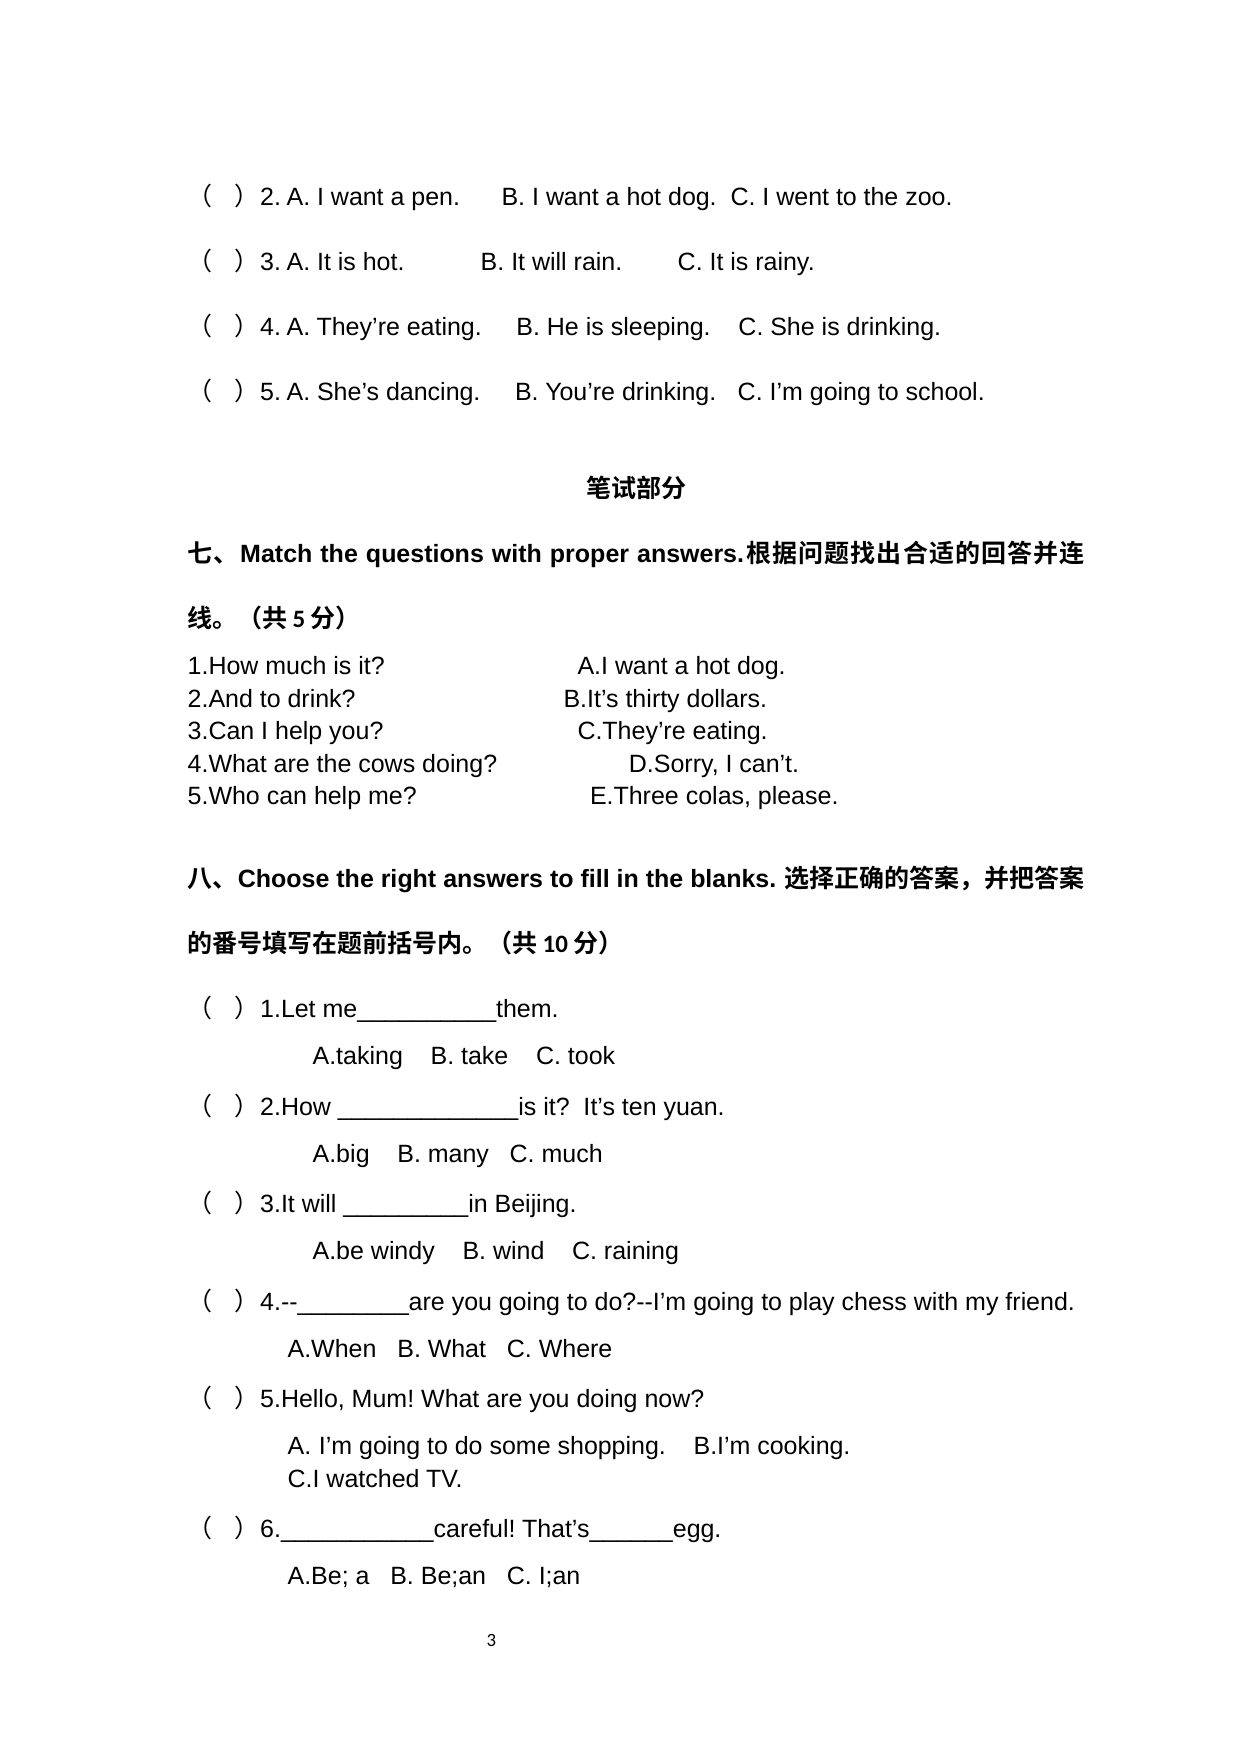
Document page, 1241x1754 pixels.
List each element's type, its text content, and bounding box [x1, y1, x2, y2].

list 八、Choose the right answers to fill in the blanks. 选择正确的答案，并把答案的番号填写在题前括号内。（共10分） [187, 844, 1085, 974]
list （ ）5.Hello, Mum! What are you doing now? [187, 1364, 1085, 1429]
list （ ）1.Let me__________them. [187, 974, 1085, 1039]
list A.Be; a B. Be;an C. I;an [187, 1559, 1085, 1592]
list A.When B. What C. Where [187, 1332, 1085, 1364]
list 2.And to drink? B.It’s thirty dollars. [187, 682, 1085, 714]
list A.big B. many C. much [187, 1137, 1085, 1169]
list 1.How much is it? A.I want a hot dog. [187, 649, 1085, 682]
list （ ）6.___________careful! That’s______egg. [187, 1494, 1085, 1559]
list （ ）2.How _____________is it? It’s ten yuan. [187, 1072, 1085, 1137]
list 5.Who can help me? E.Three colas, please. [187, 779, 1085, 812]
list （ ）4. A. They’re eating. B. He is sleeping. C. She is drinking. [187, 292, 1085, 357]
list （ ）4.--________are you going to do?--I’m going to play chess with my friend. [187, 1267, 1085, 1332]
list A.taking B. take C. took [187, 1039, 1085, 1072]
list A.be windy B. wind C. raining [187, 1234, 1085, 1267]
list I’m going to do some shopping. B.I’m cooking. [187, 1429, 1085, 1462]
list C.I watched TV. [187, 1462, 1085, 1494]
list （ ）2. A. I want a pen. B. I want a hot dog. C. I went to the zoo. [187, 162, 1085, 227]
list （ ）3. A. It is hot. B. It will rain. C. It is rainy. [187, 227, 1085, 292]
list 七、Match the questions with proper answers.根据问题找出合适的回答并连线。（共5分） [187, 519, 1085, 649]
list （ ）3.It will _________in Beijing. [187, 1169, 1085, 1234]
list 3.Can I help you? C.They’re eating. [187, 714, 1085, 747]
list （ ）5. A. She’s dancing. B. You’re drinking. C. I’m going to school. [187, 357, 1085, 422]
list 笔试部分 [187, 454, 1085, 519]
list 4.What are the cows doing? D.Sorry, I can’t. [187, 747, 1085, 779]
